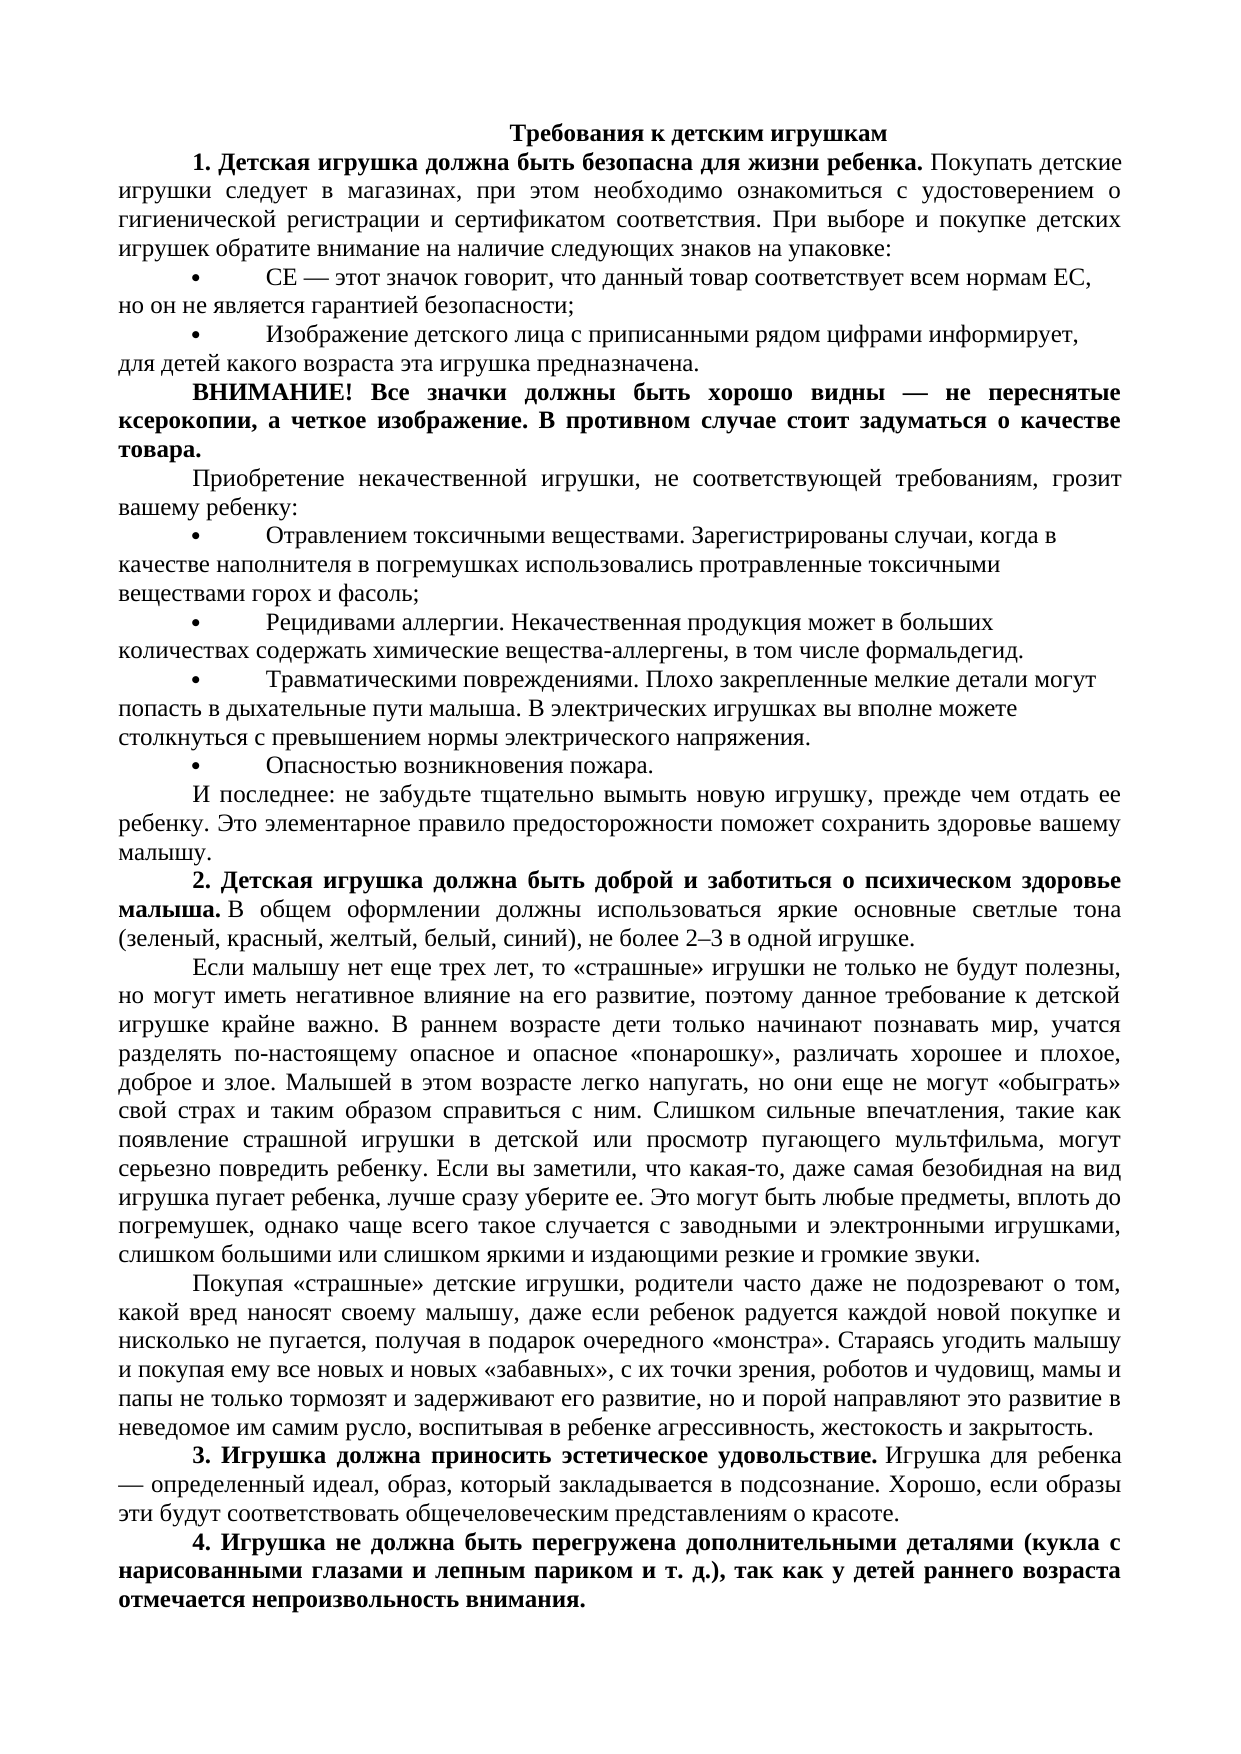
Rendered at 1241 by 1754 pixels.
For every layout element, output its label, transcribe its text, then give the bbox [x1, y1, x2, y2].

text Если малышу нет еще трех лет, то «страшные» игрушки не только не будут полезны, но могут иметь негативное влияние на его развитие, поэтому данное требование к детской игрушке крайне важно. В раннем возрасте дети только начинают познавать мир, учатся разделять по-настоящему опасное и опасное «понарошку», различать хорошее и плохое, доброе и злое. Малышей в этом возрасте легко напугать, но они еще не могут «обыграть» свой страх и таким образом справиться с ним. Слишком сильные впечатления, такие как появление страшной игрушки в детской или просмотр пугающего мультфильма, могут серьезно повредить ребенку. Если вы заметили, что какая-то, даже самая безобидная на вид игрушка пугает ребенка, лучше сразу уберите ее. Это могут быть любые предметы, вплоть до погремушек, однако чаще всего такое случается с заводными и электронными игрушками, слишком большими или слишком яркими и издающими резкие и громкие звуки. [118, 952, 1122, 1268]
text Приобретение некачественной игрушки, не соответствующей требованиям, грозит вашему ребенку: [118, 463, 1122, 521]
text Покупая «страшные» детские игрушки, родители часто даже не подозревают о том, какой вред наносят своему малышу, даже если ребенок радуется каждой новой покупке и нисколько не пугается, получая в подарок очередного «монстра». Стараясь угодить малышу и покупая ему все новых и новых «забавных», с их точки зрения, роботов и чудовищ, мамы и папы не только тормозят и задерживают его развитие, но и порой направляют это развитие в неведомое им самим русло, воспитывая в ребенке агрессивность, жестокость и закрытость. [118, 1268, 1122, 1441]
list Рецидивами аллергии. Некачественная продукция может в больших количествах содержать химические вещества-аллергены, в том числе формальдегид. [118, 607, 1122, 664]
text 3. Игрушка должна приносить эстетическое удовольствие. Игрушка для ребенка — определенный идеал, образ, который закладывается в подсознание. Хорошо, если образы эти будут соответствовать общечеловеческим представлениям о красоте. [118, 1441, 1122, 1527]
list Отравлением токсичными веществами. Зарегистрированы случаи, когда в качестве наполнителя в погремушках использовались протравленные токсичными веществами горох и фасоль; [118, 521, 1122, 607]
text 4. Игрушка не должна быть перегружена дополнительными деталями (кукла с нарисованными глазами и лепным париком и т. д.), так как у детей раннего возраста отмечается непроизвольность внимания. [118, 1527, 1122, 1613]
text И последнее: не забудьте тщательно вымыть новую игрушку, прежде чем отдать ее ребенку. Это элементарное правило предосторожности поможет сохранить здоровье вашему малышу. [118, 779, 1122, 866]
list CE — этот значок говорит, что данный товар соответствует всем нормам ЕС, но он не является гарантией безопасности; [118, 262, 1122, 319]
text 2. Детская игрушка должна быть доброй и заботиться о психическом здоровье малыша. В общем оформлении должны использоваться яркие основные светлые тона (зеленый, красный, желтый, белый, синий), не более 2–3 в одной игрушке. [118, 866, 1122, 952]
list Опасностью возникновения пожара. [118, 751, 1122, 779]
text ВНИМАНИЕ! Все значки должны быть хорошо видны — не переснятые ксерокопии, а четкое изображение. В противном случае стоит задуматься о качестве товара. [118, 377, 1122, 463]
list Изображение детского лица с приписанными рядом цифрами информирует, для детей какого возраста эта игрушка предназначена. [118, 319, 1122, 377]
text 1. Детская игрушка должна быть безопасна для жизни ребенка. Покупать детские игрушки следует в магазинах, при этом необходимо ознакомиться с удостоверением о гигиенической регистрации и сертификатом соответствия. При выборе и покупке детских игрушек обратите внимание на наличие следующих знаков на упаковке: [118, 147, 1122, 262]
text Требования к детским игрушкам [118, 118, 1122, 147]
list Травматическими повреждениями. Плохо закрепленные мелкие детали могут попасть в дыхательные пути малыша. В электрических игрушках вы вполне можете столкнуться с превышением нормы электрического напряжения. [118, 664, 1122, 751]
